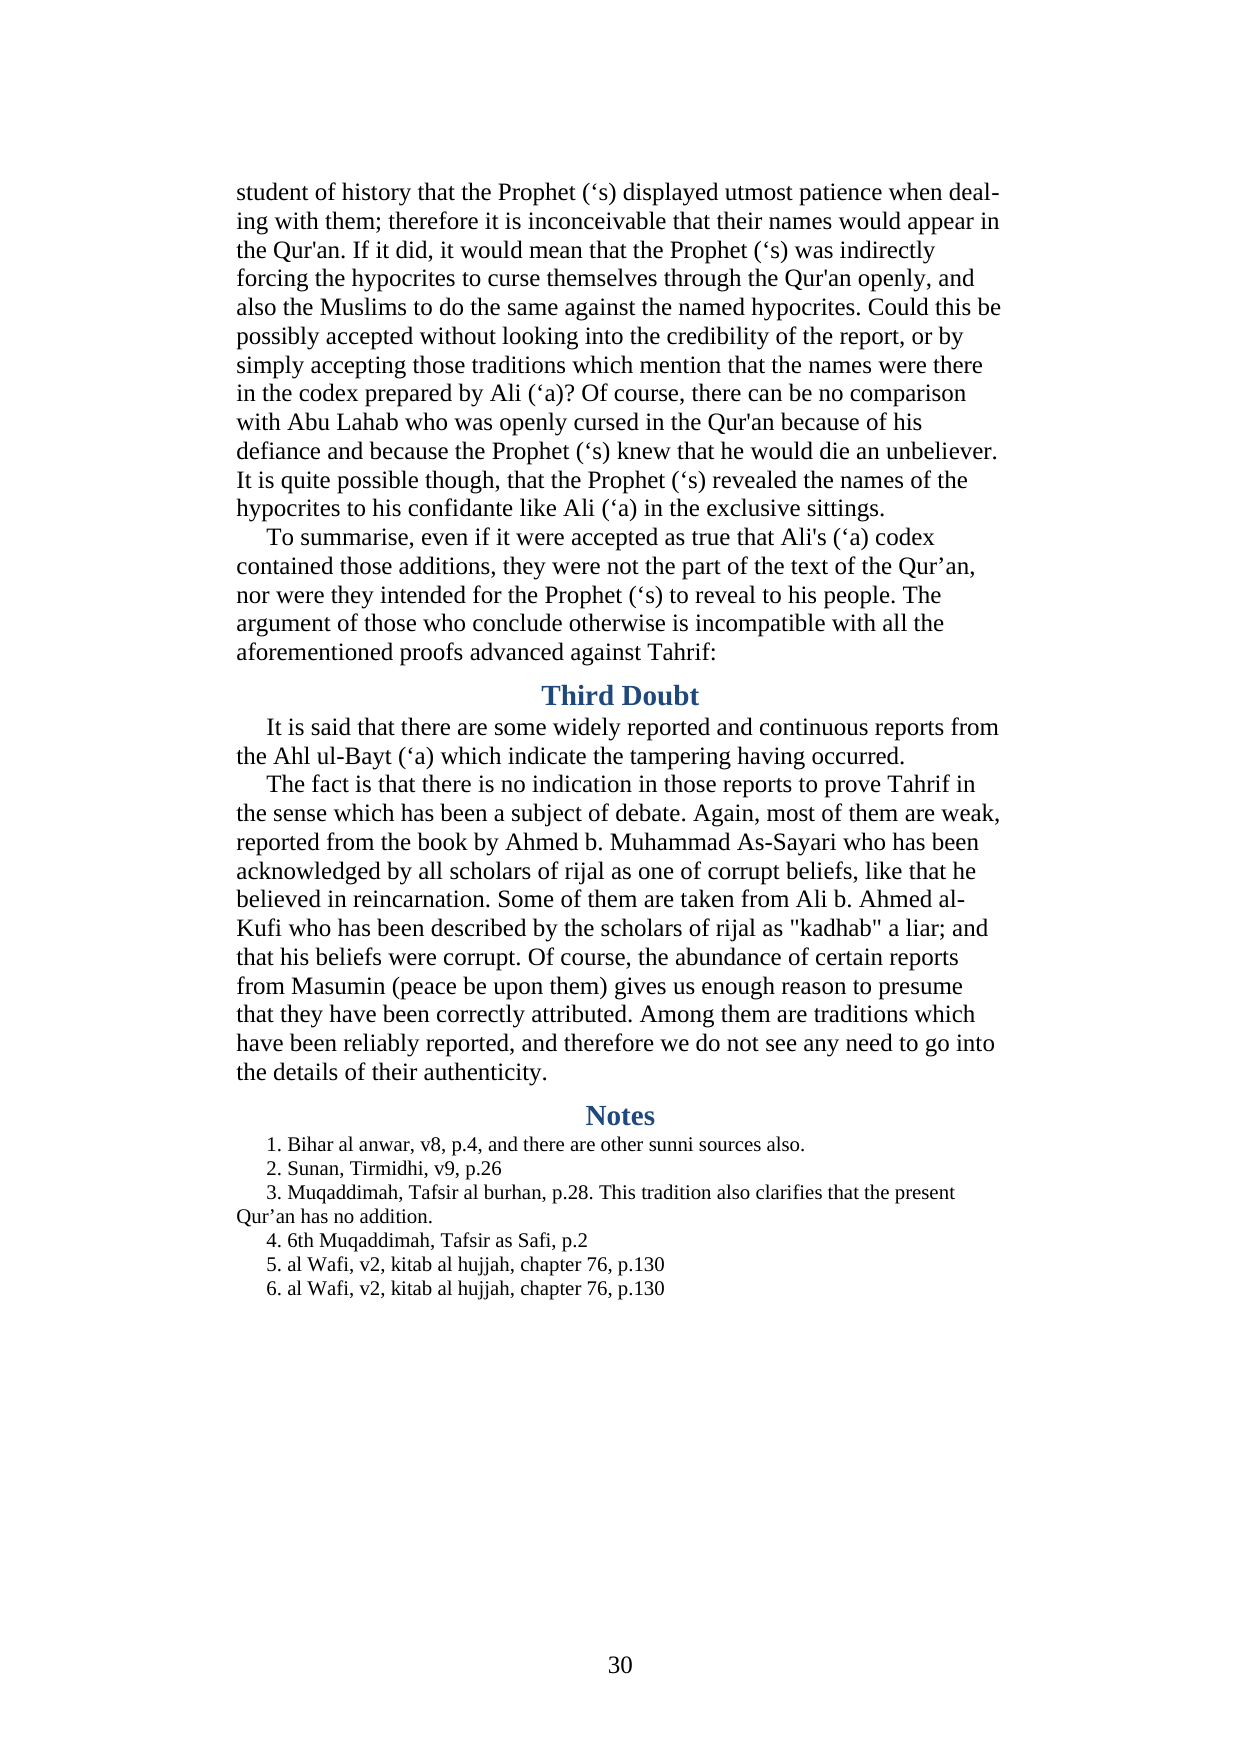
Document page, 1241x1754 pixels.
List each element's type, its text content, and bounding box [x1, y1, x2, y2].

text 4. 6th Muqaddimah, Tafsir as Safi, p.2 [236, 1228, 1004, 1252]
text It is said that there are some widely reported and continuous reports from the Ahl ul-Bayt (‘a) which indicate the tampering having occurred. [236, 712, 1004, 769]
subtitle Third Doubt [236, 678, 1004, 712]
text 1. Bihar al anwar, v8, p.4, and there are other sunni sources also. [236, 1132, 1004, 1156]
text To summarise, even if it were accepted as true that Ali's (‘a) codex contained those additions, they were not the part of the text of the Qur’an, nor were they intended for the Prophet (‘s) to reveal to his people. The argument of those who conclude otherwise is incompatible with all the aforement­ioned proofs advanced against Tahrif: [236, 522, 1004, 666]
text 2. Sunan, Tirmidhi, v9, p.26 [236, 1156, 1004, 1180]
text 6. al Wafi, v2, kitab al hujjah, chapter 76, p.130 [236, 1276, 1004, 1300]
text The fact is that there is no indication in those reports to prove Tahrif in the sense which has been a subject of debate. Again, most of them are weak, reported from the book by Ahmed b. Muhammad As-Sayari who has been acknowledged by all scholars of rijal as one of corrupt beliefs, like that he believed in reincarnation. Some of them are taken from Ali b. Ahmed al-Kufi who has been described by the scholars of rijal as "kadhab" a liar; and that his beliefs were corrupt. Of course, the abundance of certain reports from Masumin (peace be upon them) gives us enough reason to presume that they have been correctly attributed. Among them are traditions which have been reliably reported, and therefore we do not see any need to go into the details of their authenticity. [236, 769, 1004, 1086]
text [236, 177, 1004, 522]
text 5. al Wafi, v2, kitab al hujjah, chapter 76, p.130 [236, 1252, 1004, 1276]
text 3. Muqaddimah, Tafsir al burhan, p.28. This tradition also clarifies that the present Qur’an has no addition. [236, 1180, 1004, 1228]
subtitle Notes [236, 1098, 1004, 1132]
